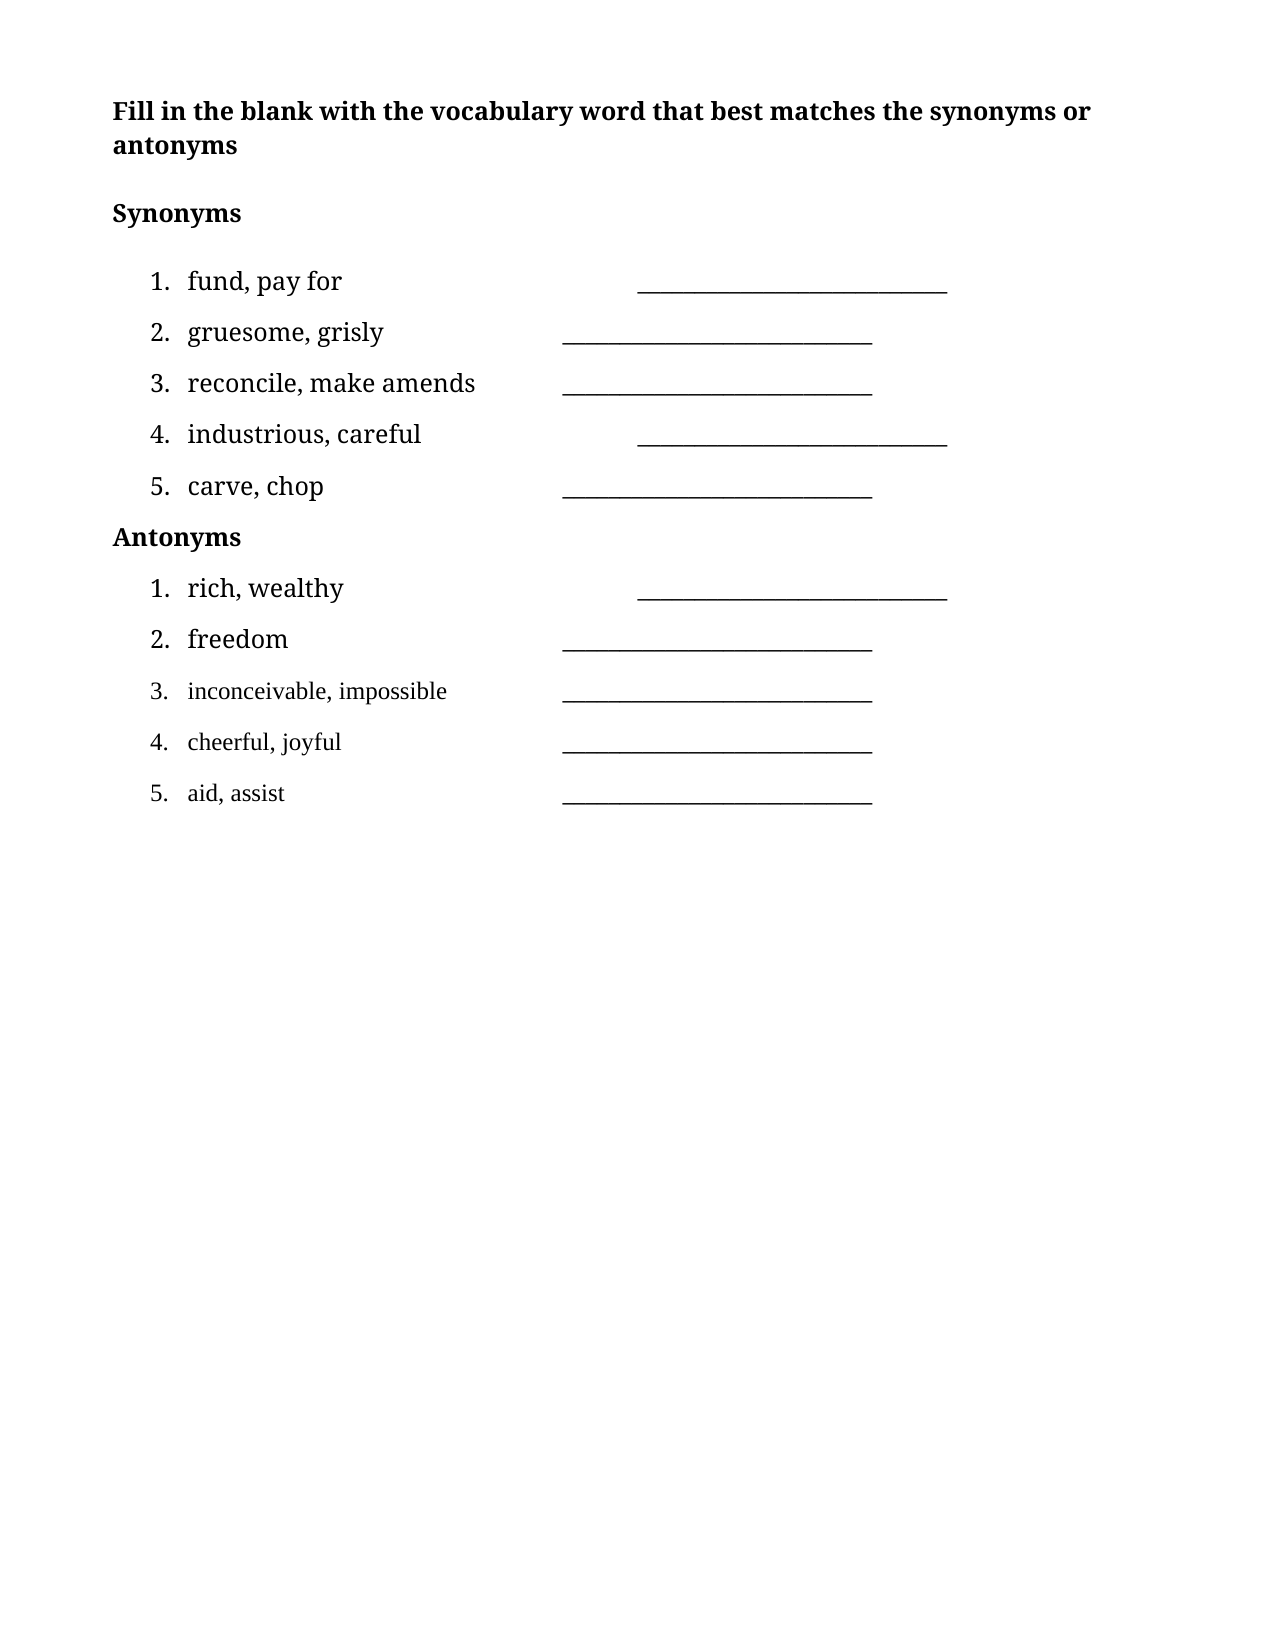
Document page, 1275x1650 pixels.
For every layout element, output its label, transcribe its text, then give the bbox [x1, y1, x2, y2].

list gruesome, grisly ___________________________ [150, 315, 1162, 349]
text Antonyms [112, 519, 1162, 553]
text Synonyms [112, 196, 1162, 230]
list aid, assist ___________________________ [150, 774, 1162, 808]
list inconceivable, impossible ___________________________ [150, 672, 1162, 706]
list fund, pay for ___________________________ [150, 264, 1162, 298]
list cheerful, joyful ___________________________ [150, 723, 1162, 757]
text Fill in the blank with the vocabulary word that best matches the synonyms or antonyms [112, 94, 1162, 162]
list carve, chop ___________________________ [150, 468, 1162, 502]
list rich, wealthy ___________________________ [150, 570, 1162, 604]
list industrious, careful ___________________________ [150, 417, 1162, 451]
list reconcile, make amends ___________________________ [150, 366, 1162, 400]
list freedom ___________________________ [150, 621, 1162, 655]
